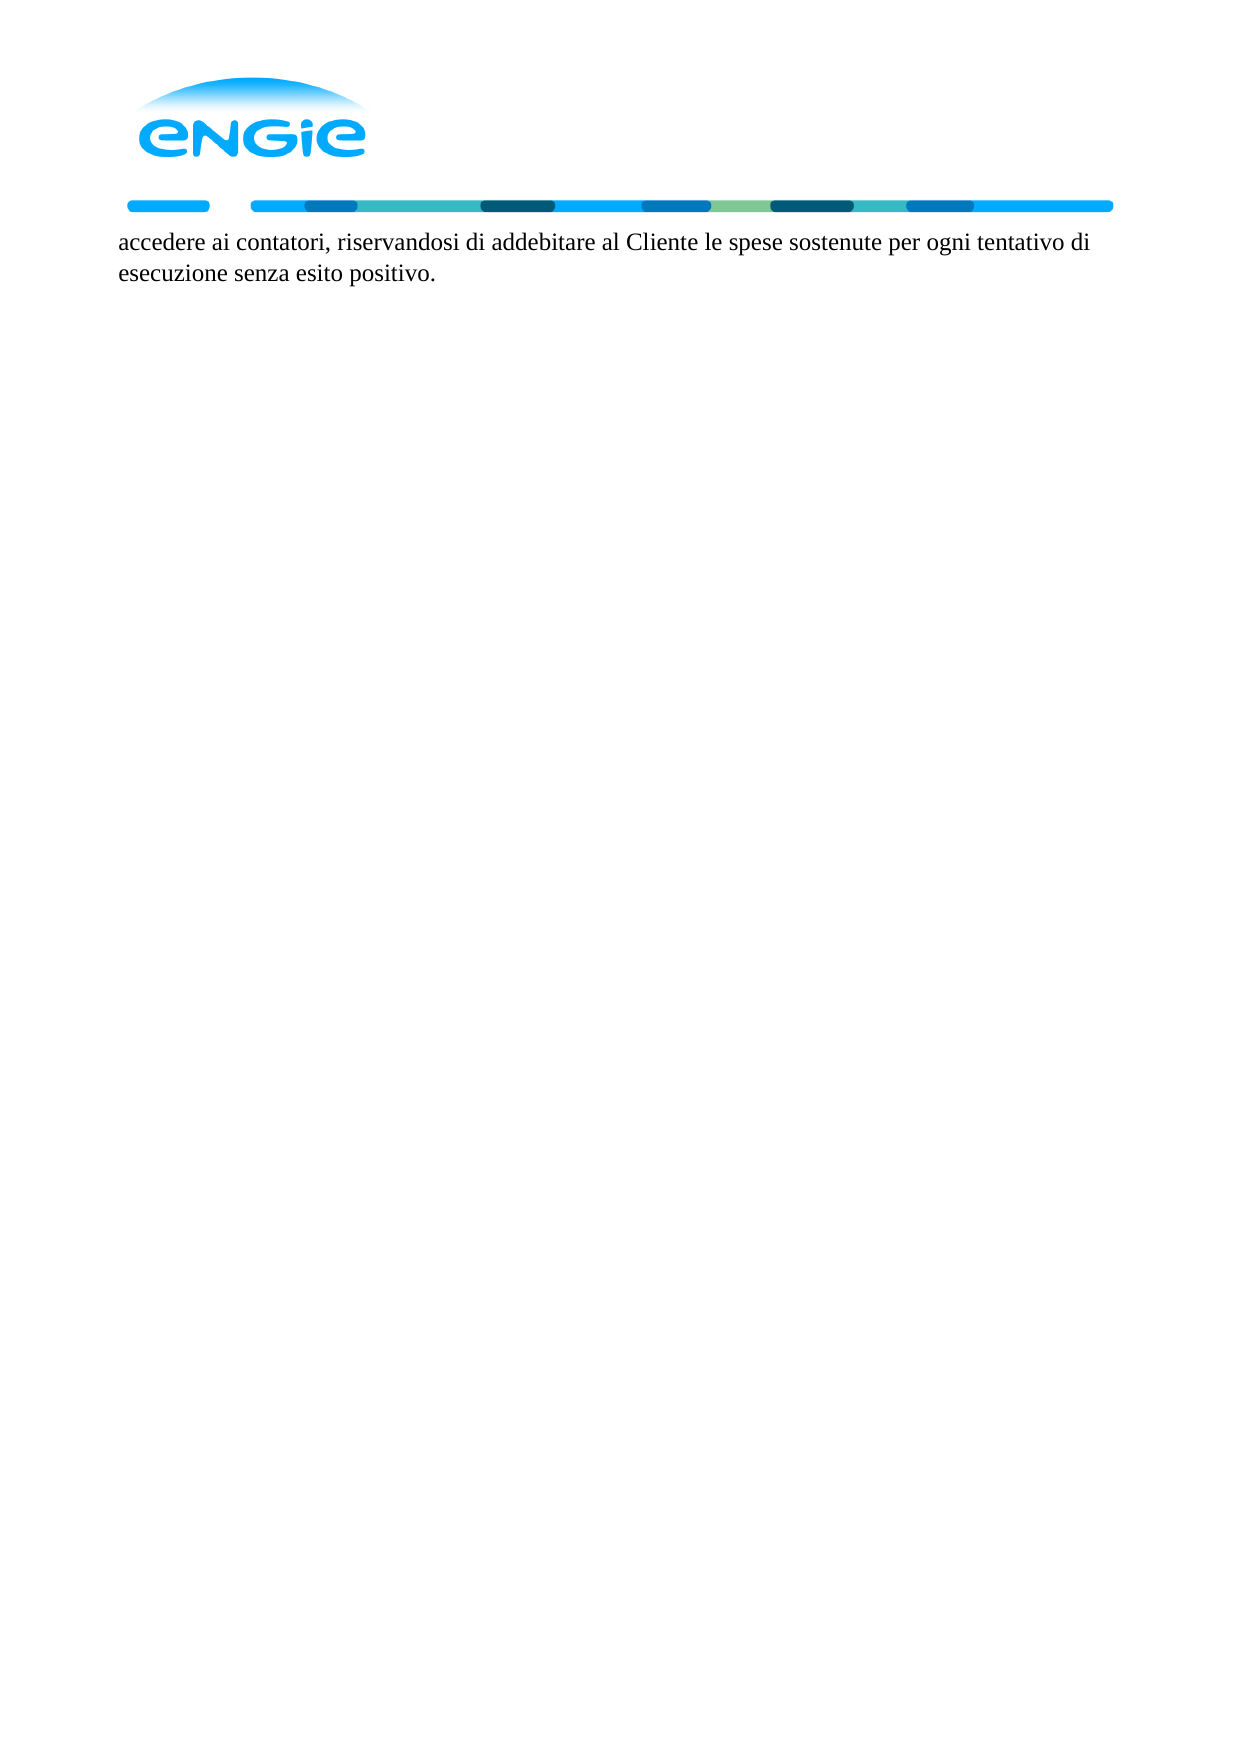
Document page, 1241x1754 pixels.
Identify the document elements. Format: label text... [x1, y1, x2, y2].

picture [118, 73, 1123, 227]
